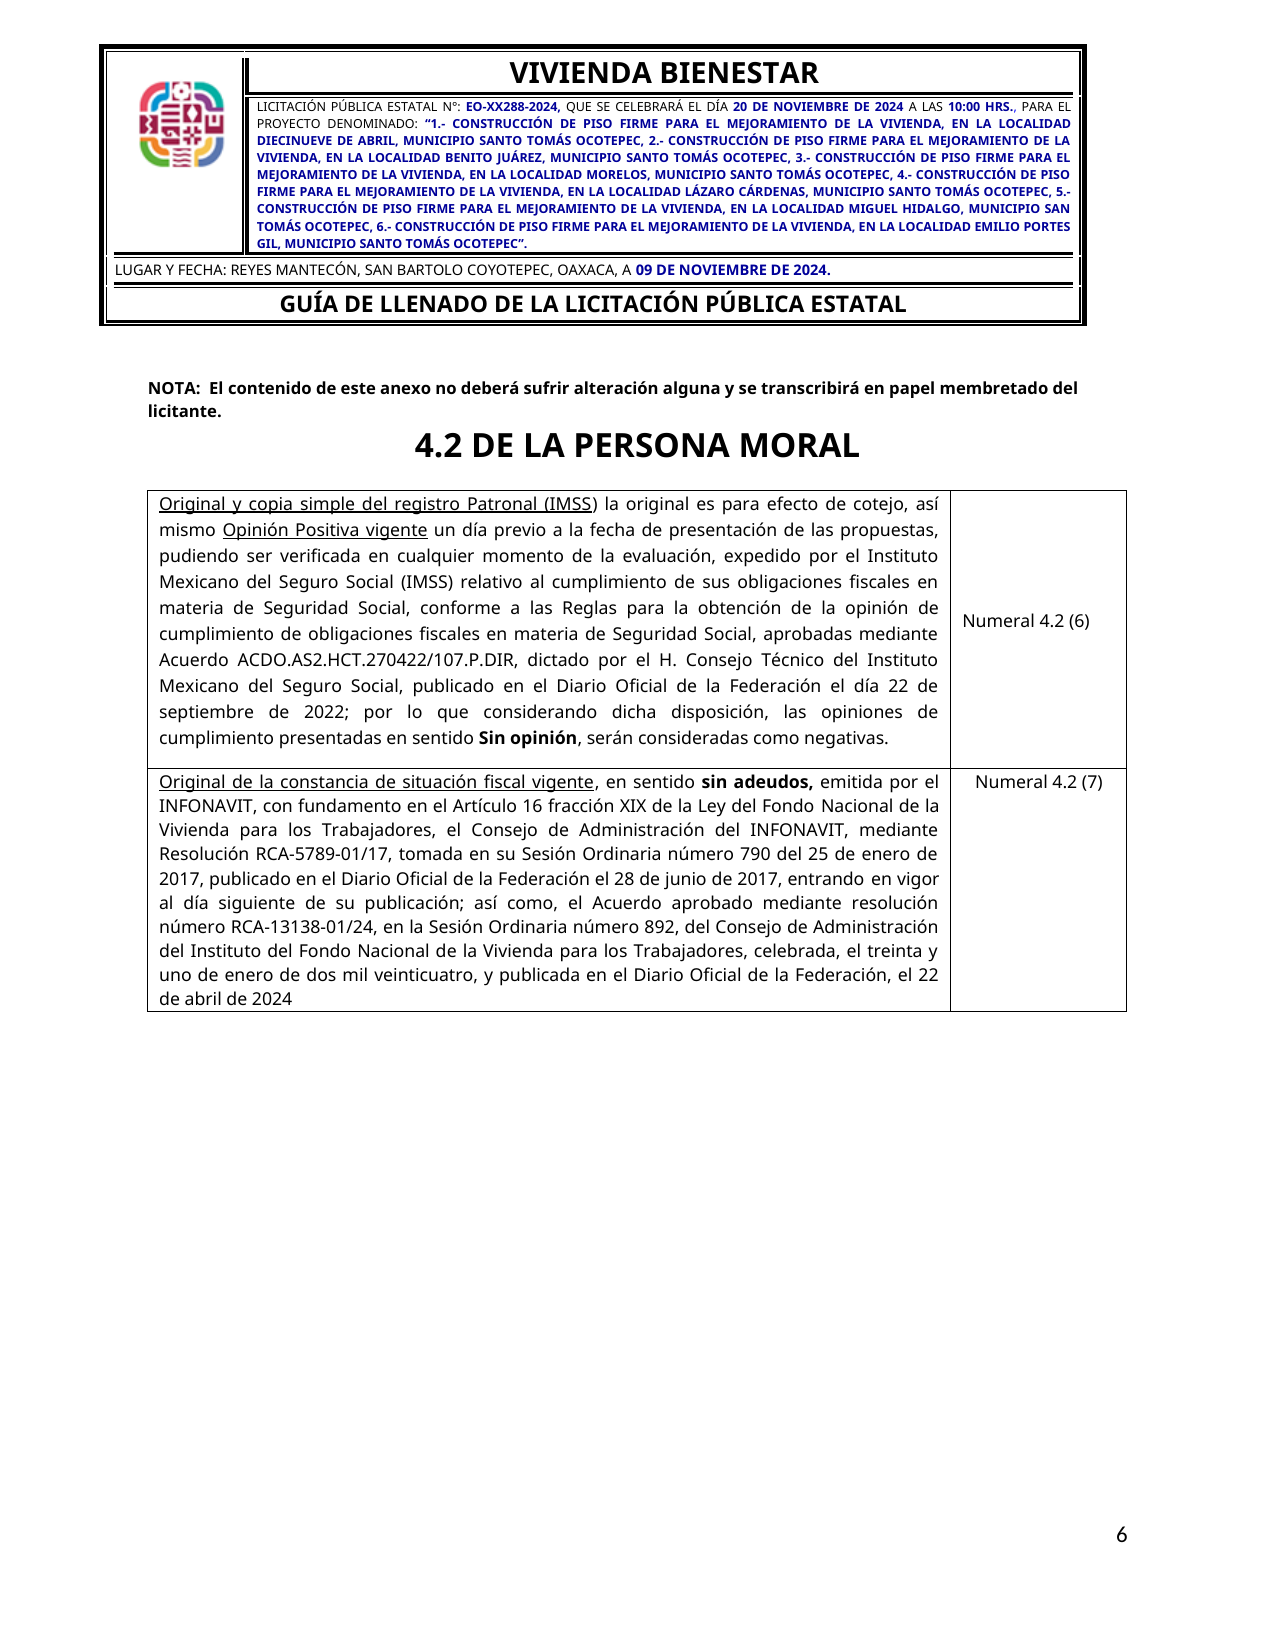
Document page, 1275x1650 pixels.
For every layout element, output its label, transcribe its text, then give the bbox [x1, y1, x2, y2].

text NOTA: El contenido de este anexo no deberá sufrir alteración alguna y se transcribirá en papel membretado del licitante. [148, 376, 1127, 422]
table_cell Numeral 4.2 (7) [951, 769, 1126, 1011]
picture [128, 73, 235, 173]
table_header Original y copia simple del registro Patronal (IMSS) la original es para efecto de cotejo, así mismo Opinión Positiva vigente un día previo a la fecha de presentación de las propuestas, pudiendo ser verificada en cualquier momento de la evaluación, expedido por el Instituto Mexicano del Seguro Social (IMSS) relativo al cumplimiento de sus obligaciones fiscales en materia de Seguridad Social, conforme a las Reglas para la obtención de la opinión de cumplimiento de obligaciones fiscales en materia de Seguridad Social, aprobadas mediante Acuerdo ACDO.AS2.HCT.270422/107.P.DIR, dictado por el H. Consejo Técnico del Instituto Mexicano del Seguro Social, publicado en el Diario Oficial de la Federación el día 22 de septiembre de 2022; por lo que considerando dicha disposición, las opiniones de cumplimiento presentadas en sentido Sin opinión, serán consideradas como negativas. [148, 491, 950, 768]
text 4.2 DE LA PERSONA MORAL [148, 422, 1127, 467]
table_header Numeral 4.2 (6) [951, 491, 1126, 768]
table_cell Original de la constancia de situación fiscal vigente, en sentido sin adeudos, emitida por el INFONAVIT, con fundamento en el Artículo 16 fracción XIX de la Ley del Fondo Nacional de la Vivienda para los Trabajadores, el Consejo de Administración del INFONAVIT, mediante Resolución RCA-5789-01/17, tomada en su Sesión Ordinaria número 790 del 25 de enero de 2017, publicado en el Diario Oficial de la Federación el 28 de junio de 2017, entrando en vigor al día siguiente de su publicación; así como, el Acuerdo aprobado mediante resolución número RCA-13138-01/24, en la Sesión Ordinaria número 892, del Consejo de Administración del Instituto del Fondo Nacional de la Vivienda para los Trabajadores, celebrada, el treinta y uno de enero de dos mil veinticuatro, y publicada en el Diario Oficial de la Federación, el 22 de abril de 2024 [148, 769, 950, 1011]
